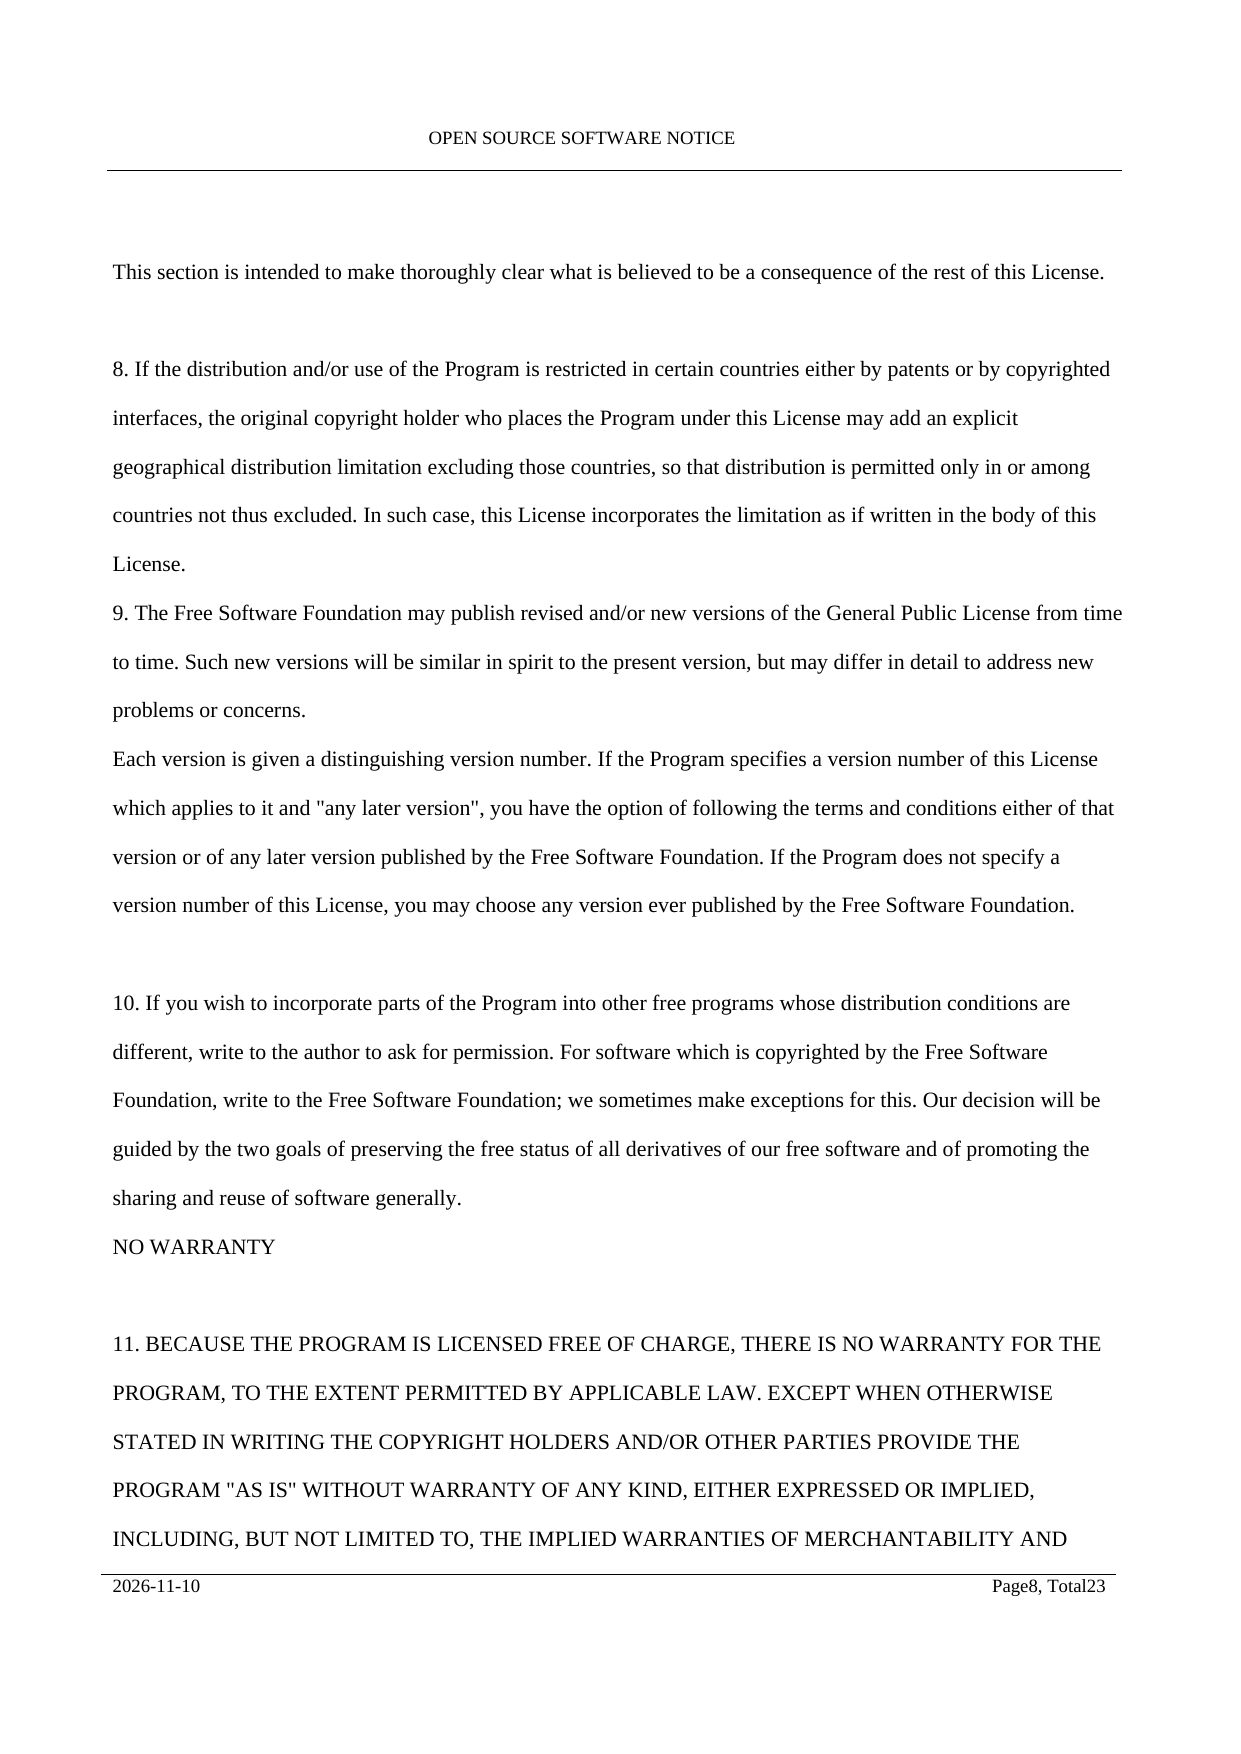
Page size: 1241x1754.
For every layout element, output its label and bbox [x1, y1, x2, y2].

text [112, 206, 1128, 1555]
